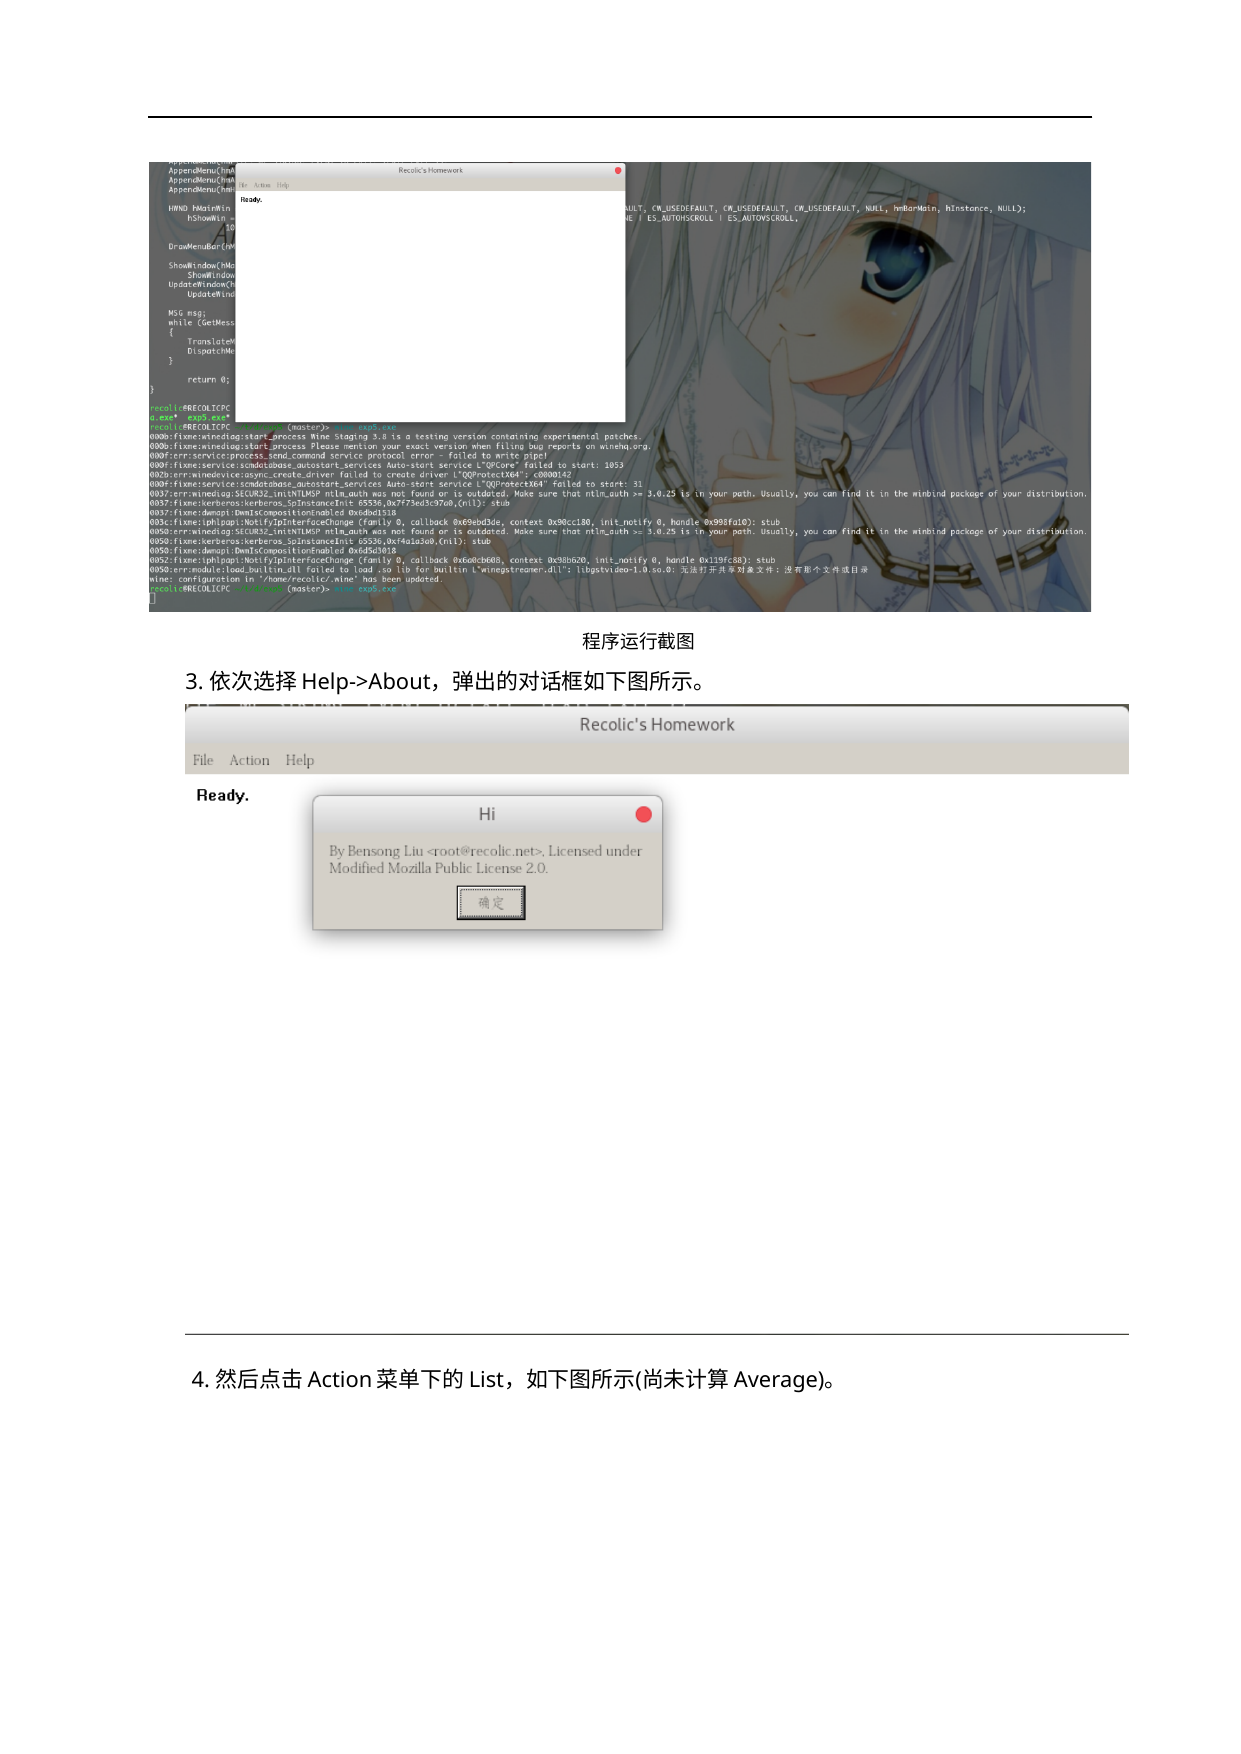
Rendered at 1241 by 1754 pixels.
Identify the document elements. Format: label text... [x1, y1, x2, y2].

picture [149, 162, 1092, 612]
picture [185, 704, 1129, 1335]
text 程序运行截图 [148, 624, 1092, 657]
text 3. 依次选择Help->About，弹出的对话框如下图所示。 [148, 664, 1092, 696]
text 4. 然后点击Action菜单下的List，如下图所示(尚未计算Average)。 [148, 1361, 1092, 1394]
